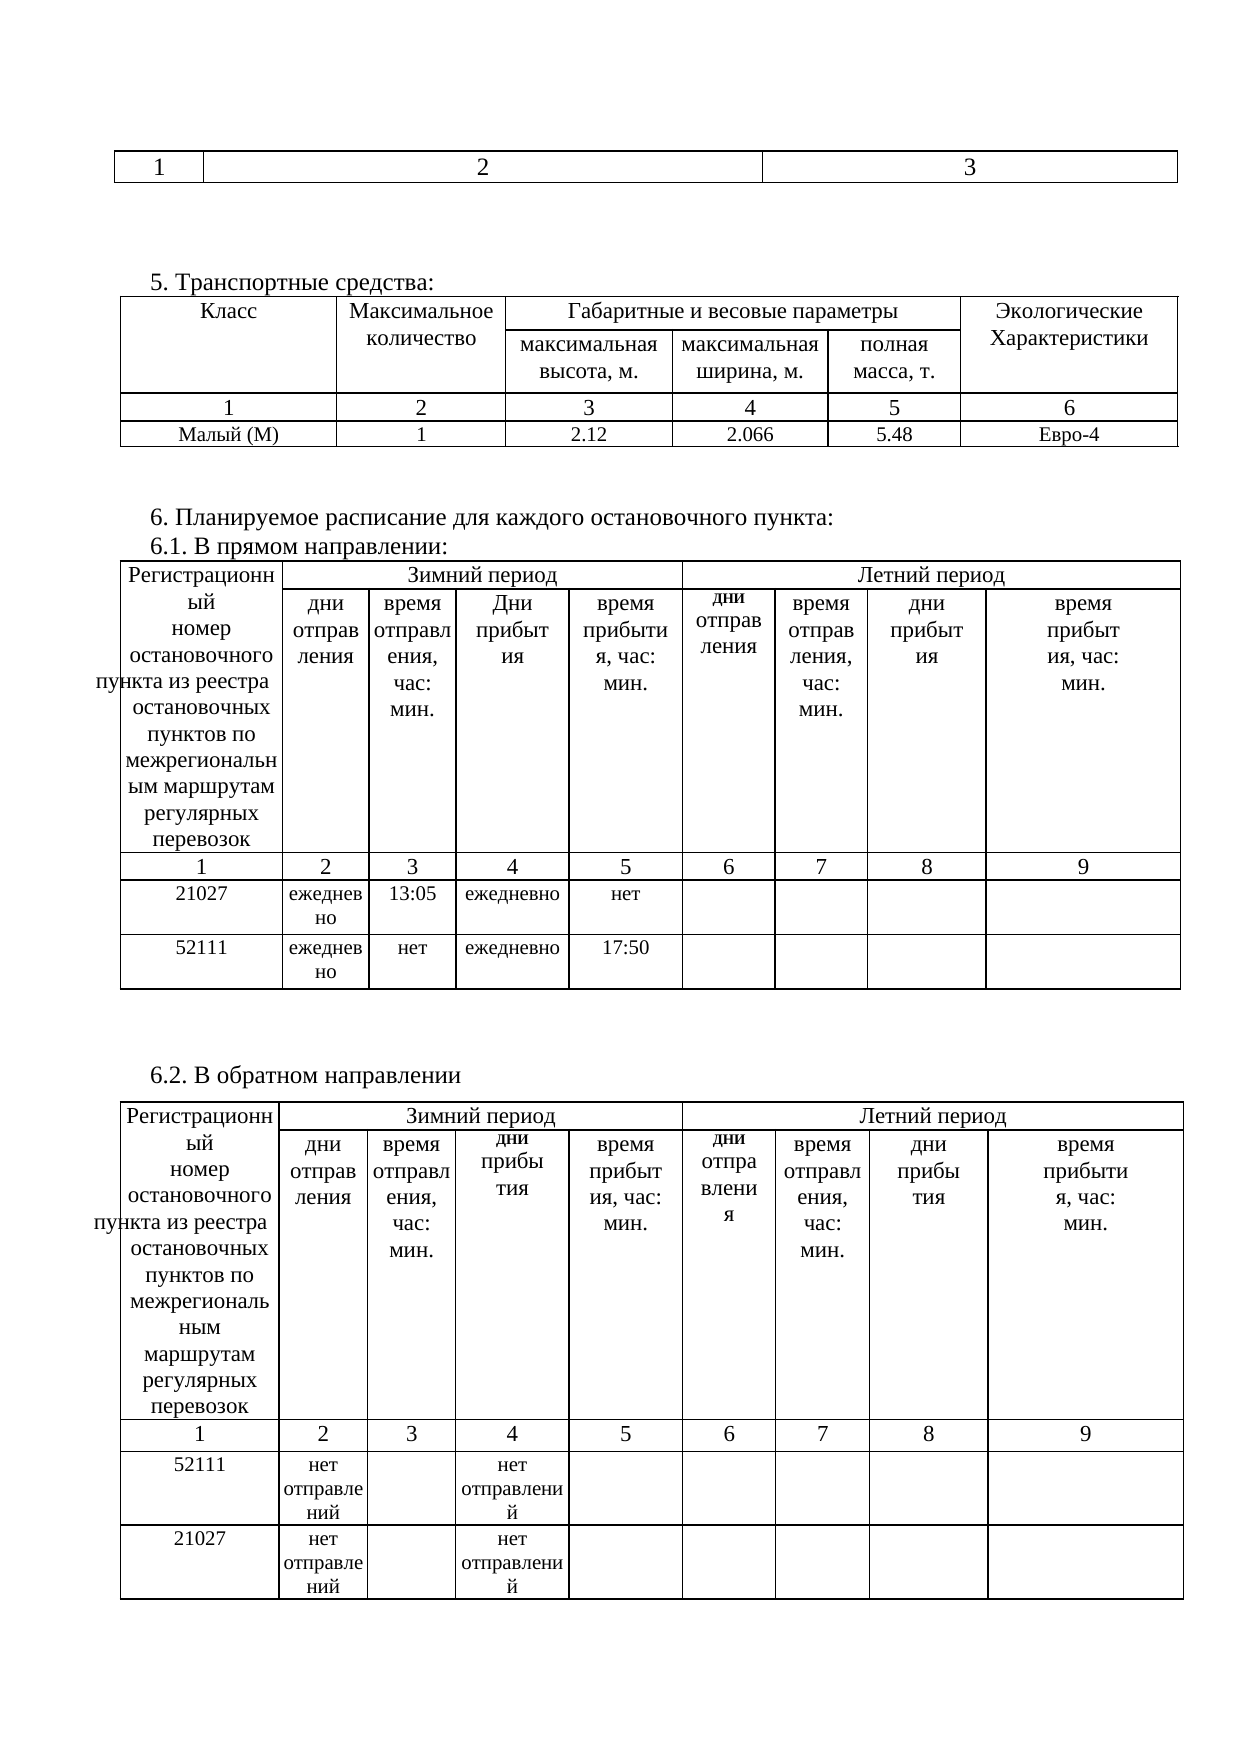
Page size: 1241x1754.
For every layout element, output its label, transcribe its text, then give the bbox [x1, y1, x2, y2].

table_header Летний период [683, 562, 1180, 588]
table_header Зимний период [283, 562, 682, 588]
table_header Регистрационный номер остановочного пункта из реестра остановочных пунктов по межрегиональным маршрутам регулярных перевозок [121, 1103, 278, 1419]
table_cell 4 [673, 394, 827, 420]
table_cell 1 [121, 394, 336, 420]
table_cell ДНИ отпра влени я [683, 1131, 775, 1419]
table_cell 3 [370, 853, 455, 879]
table_header Максимальное количество [337, 297, 505, 392]
table_cell [570, 1452, 682, 1524]
table_header Летний период [683, 1103, 1183, 1129]
table_cell нет отправлений [280, 1526, 367, 1598]
table_cell время отправл ения, час: мин. [370, 590, 455, 851]
table_cell 4 [456, 1420, 568, 1451]
table_cell Дни прибыт ия [457, 590, 568, 851]
table_header Класс [121, 297, 336, 392]
table_cell 2 [280, 1420, 367, 1451]
table_cell [987, 935, 1180, 988]
table_cell время прибыти я, час: мин. [989, 1131, 1183, 1419]
table_cell [776, 881, 867, 934]
table_cell 6 [683, 1420, 775, 1451]
table_cell [368, 1452, 455, 1524]
table_cell [987, 881, 1180, 934]
table_cell дни прибы тия [870, 1131, 987, 1419]
table_header Габаритные и весовые параметры [506, 297, 960, 329]
text 6.1. В прямом направлении: [150, 531, 1090, 560]
table_cell 7 [776, 1420, 869, 1451]
table_cell максимальная высота, м. [506, 331, 672, 392]
table_cell [683, 1452, 775, 1524]
table_cell время прибыти я, час: мин. [570, 590, 682, 851]
table_cell Евро-4 [961, 422, 1177, 446]
table_cell ежедневно [457, 881, 568, 934]
table_cell [368, 1526, 455, 1598]
text 6.2. В обратном направлении [150, 1060, 1090, 1088]
table_cell 3 [506, 394, 672, 420]
table_header Зимний период [280, 1103, 682, 1129]
table_cell полная масса, т. [829, 331, 960, 392]
table_header Регистрационный номер остановочного пункта из реестра остановочных пунктов по межрегиональным маршрутам регулярных перевозок [121, 562, 282, 851]
table_cell 5 [570, 1420, 682, 1451]
table_cell 21027 [121, 881, 282, 934]
table_cell 2 [337, 394, 505, 420]
table_cell 3 [763, 152, 1177, 181]
table_cell нет отправлений [280, 1452, 367, 1524]
table_cell 2.12 [506, 422, 672, 446]
table_cell 5 [829, 394, 960, 420]
table_cell [776, 935, 867, 988]
table_cell 7 [776, 853, 867, 879]
table_cell нет [570, 881, 682, 934]
table_cell 5.48 [829, 422, 960, 446]
table_cell 1 [115, 152, 203, 181]
table_cell [683, 1526, 775, 1598]
table_cell [870, 1526, 987, 1598]
table_cell нет отправлений [456, 1452, 568, 1524]
text 5. Транспортные средства: [150, 267, 1090, 296]
table_cell 3 [368, 1420, 455, 1451]
table_cell [870, 1452, 987, 1524]
table_cell 1 [121, 1420, 278, 1451]
table_cell 1 [121, 853, 282, 879]
table_cell [776, 1452, 869, 1524]
table_cell 21027 [121, 1526, 278, 1598]
table_cell 4 [457, 853, 568, 879]
table_cell дни прибыт ия [868, 590, 985, 851]
table_cell 52111 [121, 1452, 278, 1524]
table_cell 5 [570, 853, 682, 879]
table_cell [989, 1452, 1183, 1524]
table_cell 9 [987, 853, 1180, 879]
table_cell [683, 935, 774, 988]
table_cell 8 [870, 1420, 987, 1451]
table_cell 1 [337, 422, 505, 446]
table_cell [989, 1526, 1183, 1598]
table_cell [868, 881, 985, 934]
table_cell ежедневно [457, 935, 568, 988]
table_cell время отправл ения, час: мин. [776, 1131, 869, 1419]
table_cell время прибыт ия, час: мин. [987, 590, 1180, 851]
table_cell 17:50 [570, 935, 682, 988]
table_cell 13:05 [370, 881, 455, 934]
table_cell 6 [683, 853, 774, 879]
table_cell 2 [204, 152, 762, 181]
table_cell ДНИ отправ ления [683, 590, 774, 851]
table_cell 2 [283, 853, 368, 879]
table_cell дни отправ ления [283, 590, 368, 851]
table_cell [683, 881, 774, 934]
table_cell дни отправ ления [280, 1131, 367, 1419]
table_cell [868, 935, 985, 988]
table_cell ДНИ прибы тия [456, 1131, 568, 1419]
table_cell нет отправлений [456, 1526, 568, 1598]
table_cell 8 [868, 853, 985, 879]
table_cell 52111 [121, 935, 282, 988]
table_cell время отправ ления, час: мин. [776, 590, 867, 851]
table_cell [570, 1526, 682, 1598]
table_cell 2.066 [673, 422, 827, 446]
text 6. Планируемое расписание для каждого остановочного пункта: [150, 502, 1090, 531]
table_cell ежедневно [283, 881, 368, 934]
table_cell ежедневно [283, 935, 368, 988]
table_cell 6 [961, 394, 1177, 420]
table_cell время прибыт ия, час: мин. [570, 1131, 682, 1419]
table_cell Малый (М) [121, 422, 336, 446]
table_cell [776, 1526, 869, 1598]
table_cell максимальная ширина, м. [673, 331, 827, 392]
table_cell нет [370, 935, 455, 988]
table_cell 9 [989, 1420, 1183, 1451]
table_cell время отправл ения, час: мин. [368, 1131, 455, 1419]
table_header Экологические Характеристики [961, 297, 1177, 392]
